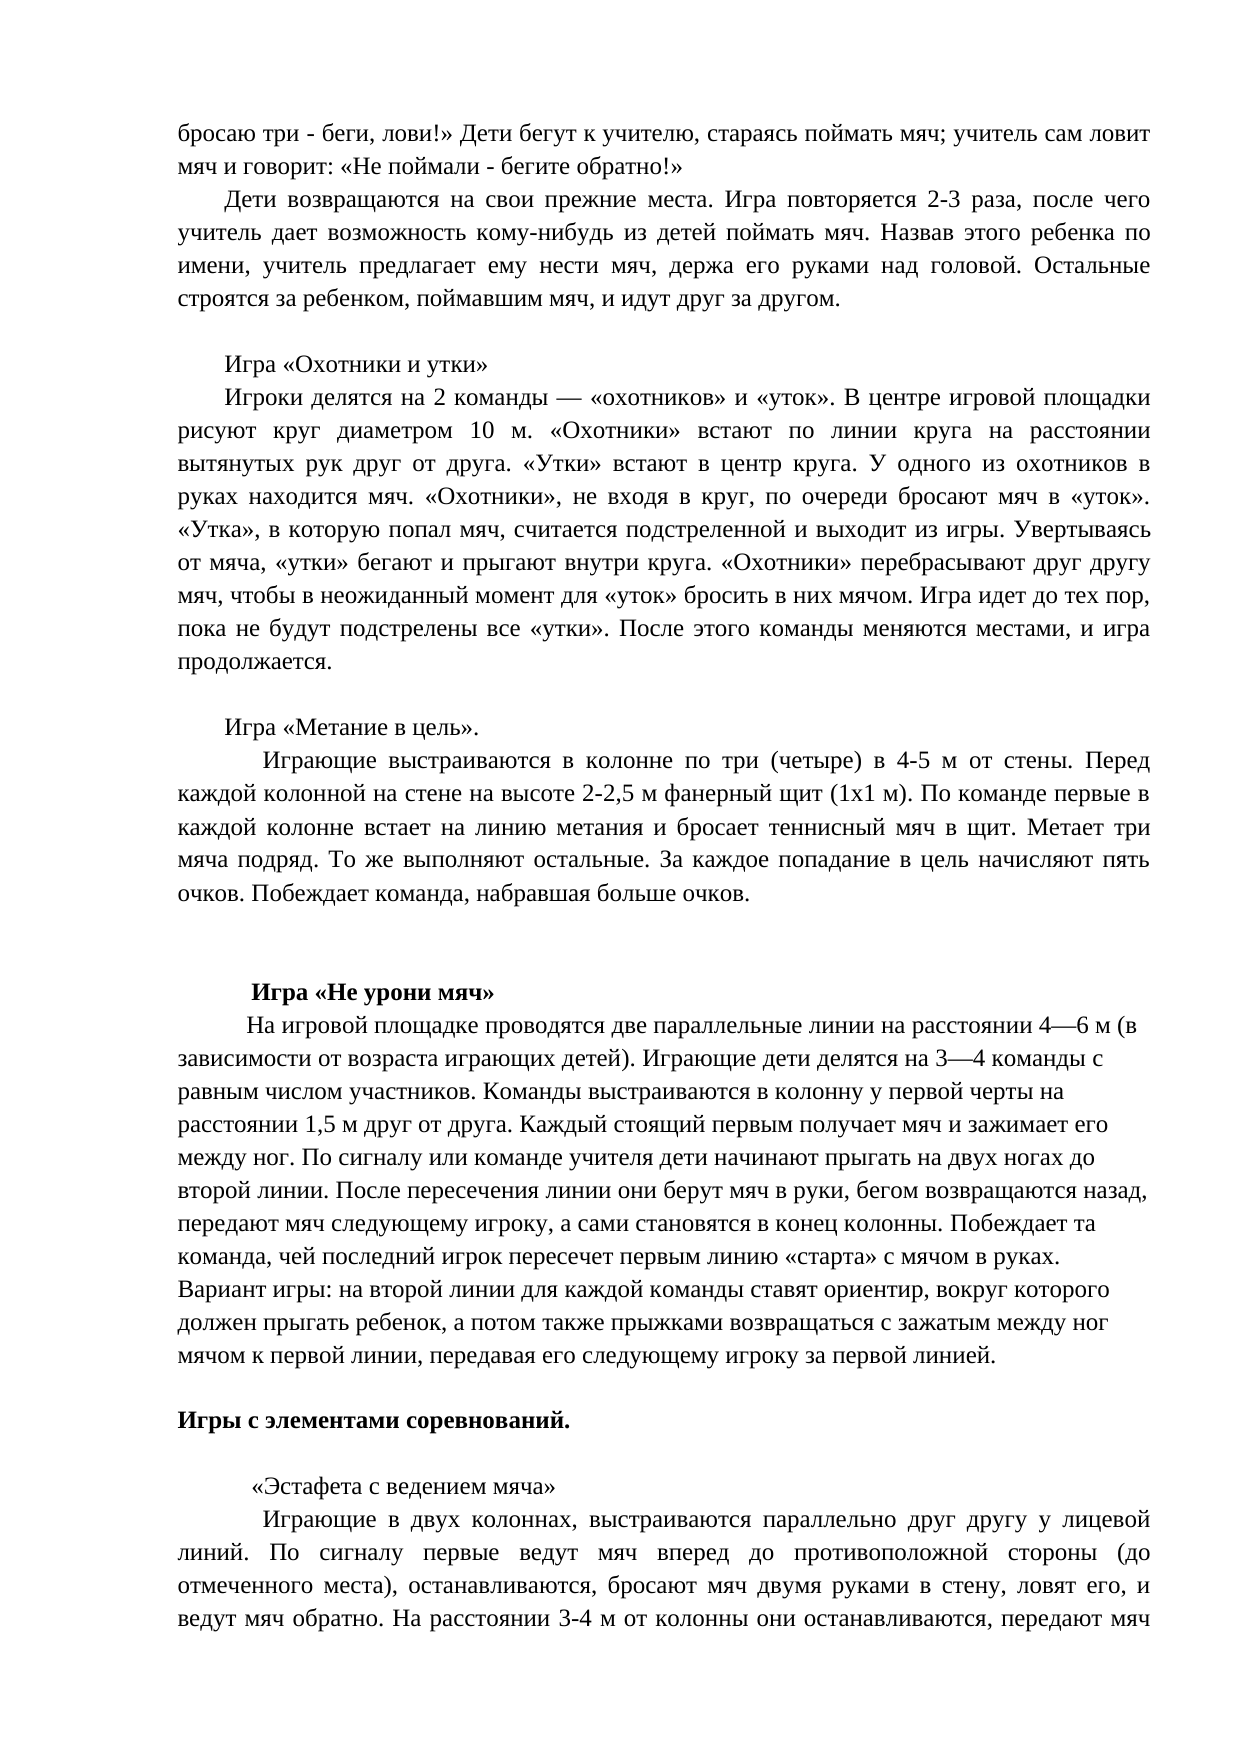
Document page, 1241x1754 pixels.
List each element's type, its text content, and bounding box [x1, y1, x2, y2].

text «Эстафета с ведением мяча» [177, 1471, 1152, 1500]
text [177, 1504, 1152, 1632]
text Игроки делятся на 2 команды — «охотников» и «уток». В центре игровой площадки рисуют круг диаметром . «Охотники» встают по линии круга на расстоянии вытянутых рук друг от друга. «Утки» встают в центр круга. У одного из охотников в руках находится мяч. «Охотники», не входя в круг, по очереди бросают мяч в «уток». «Утка», в которую попал мяч, считается подстреленной и выходит из игры. Увертываясь от мяча, «утки» бегают и прыгают внутри круга. «Охотники» перебрасывают друг другу мяч, чтобы в неожиданный момент для «уток» бросить в них мячом. Игра идет до тех пор, пока не будут подстрелены все «утки». После этого команды меняются местами, и игра продолжается. [177, 382, 1152, 675]
text Игра «Не урони мяч» На игровой площадке проводятся две параллельные линии на расстоянии 4—6 м (в зависимости от возраста играющих детей). Играющие дети делятся на 3—4 команды с равным числом участников. Команды выстраиваются в колонну у первой черты на расстоянии друг от друга. Каждый стоящий первым получает мяч и зажимает его между ног. По сигналу или команде учителя дети начинают прыгать на двух ногах до второй линии. После пересечения линии они берут мяч в руки, бегом возвращаются назад, передают мяч следующему игроку, а сами становятся в конец колонны. Побеждает та команда, чей последний игрок пересечет первым линию «старта» с мячом в руках. Вариант игры: на второй линии для каждой команды ставят ориентир, вокруг которого должен прыгать ребенок, а потом также прыжками возвращаться с зажатым между ног мячом к первой линии, передавая его следующему игроку за первой линией. [177, 977, 1152, 1401]
text Игра «Охотники и утки» [177, 349, 1152, 378]
text Игры с элементами соревнований. [177, 1405, 1152, 1434]
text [177, 118, 1152, 180]
text Дети возвращаются на свои прежние места. Игра повторяется 2-3 раза, после чего учитель дает возможность кому-нибудь из детей поймать мяч. Назвав этого ребенка по имени, учитель предлагает ему нести мяч, держа его руками над головой. Остальные строятся за ребенком, поймавшим мяч, и идут друг за другом. [177, 184, 1152, 312]
text Игра «Метание в цель». [177, 712, 1152, 741]
text Играющие выстраиваются в колонне по три (четыре) в 4- от стены. Перед каждой колонной на стене на высоте 2- фанерный щит (1x1 м). По команде первые в каждой колонне встает на линию метания и бросает теннисный мяч в щит. Метает три мяча подряд. То же выполняют остальные. За каждое попадание в цель начисляют пять очков. Побеждает команда, набравшая больше очков. [177, 746, 1152, 906]
